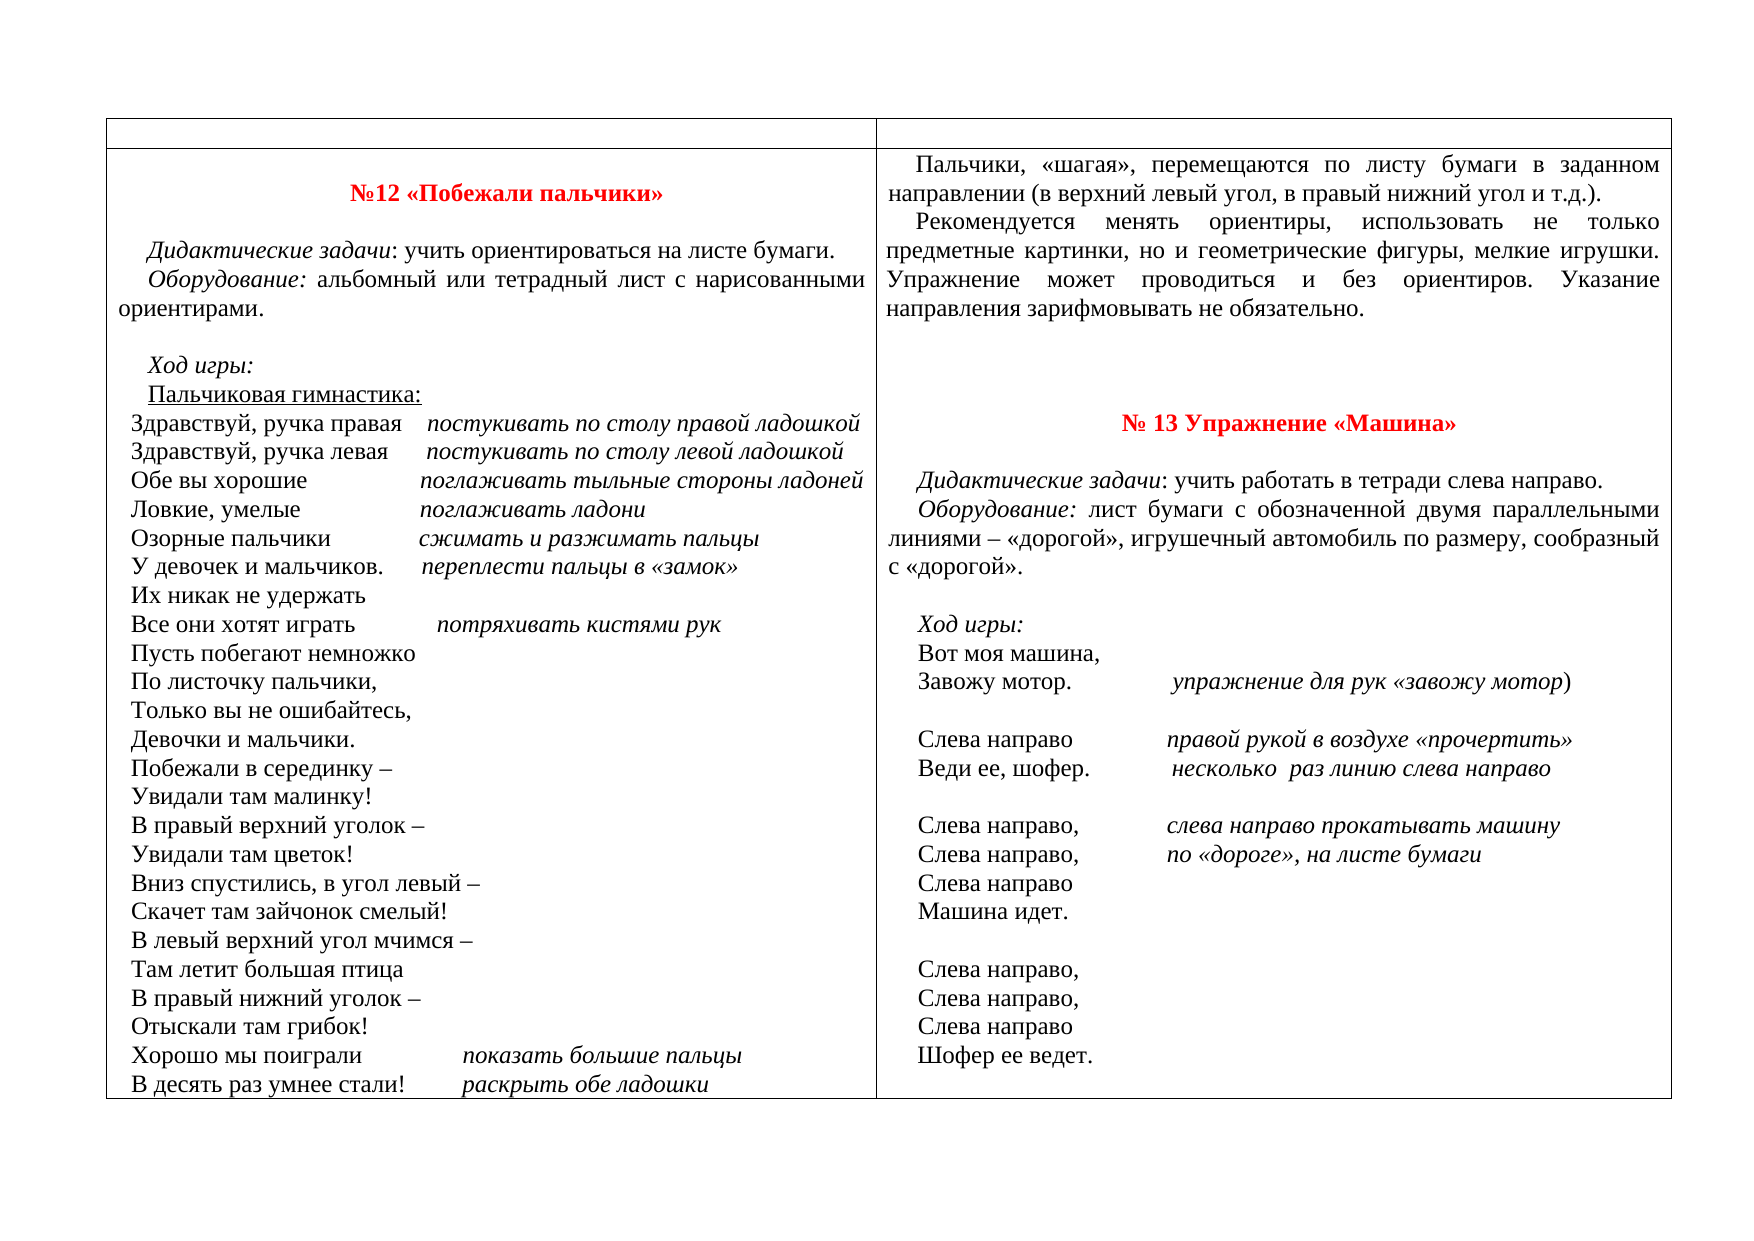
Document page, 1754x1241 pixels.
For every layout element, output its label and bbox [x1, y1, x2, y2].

table_cell [877, 149, 1671, 1098]
table_cell [107, 119, 876, 148]
table_cell [877, 119, 1671, 148]
table_cell [107, 149, 876, 1098]
